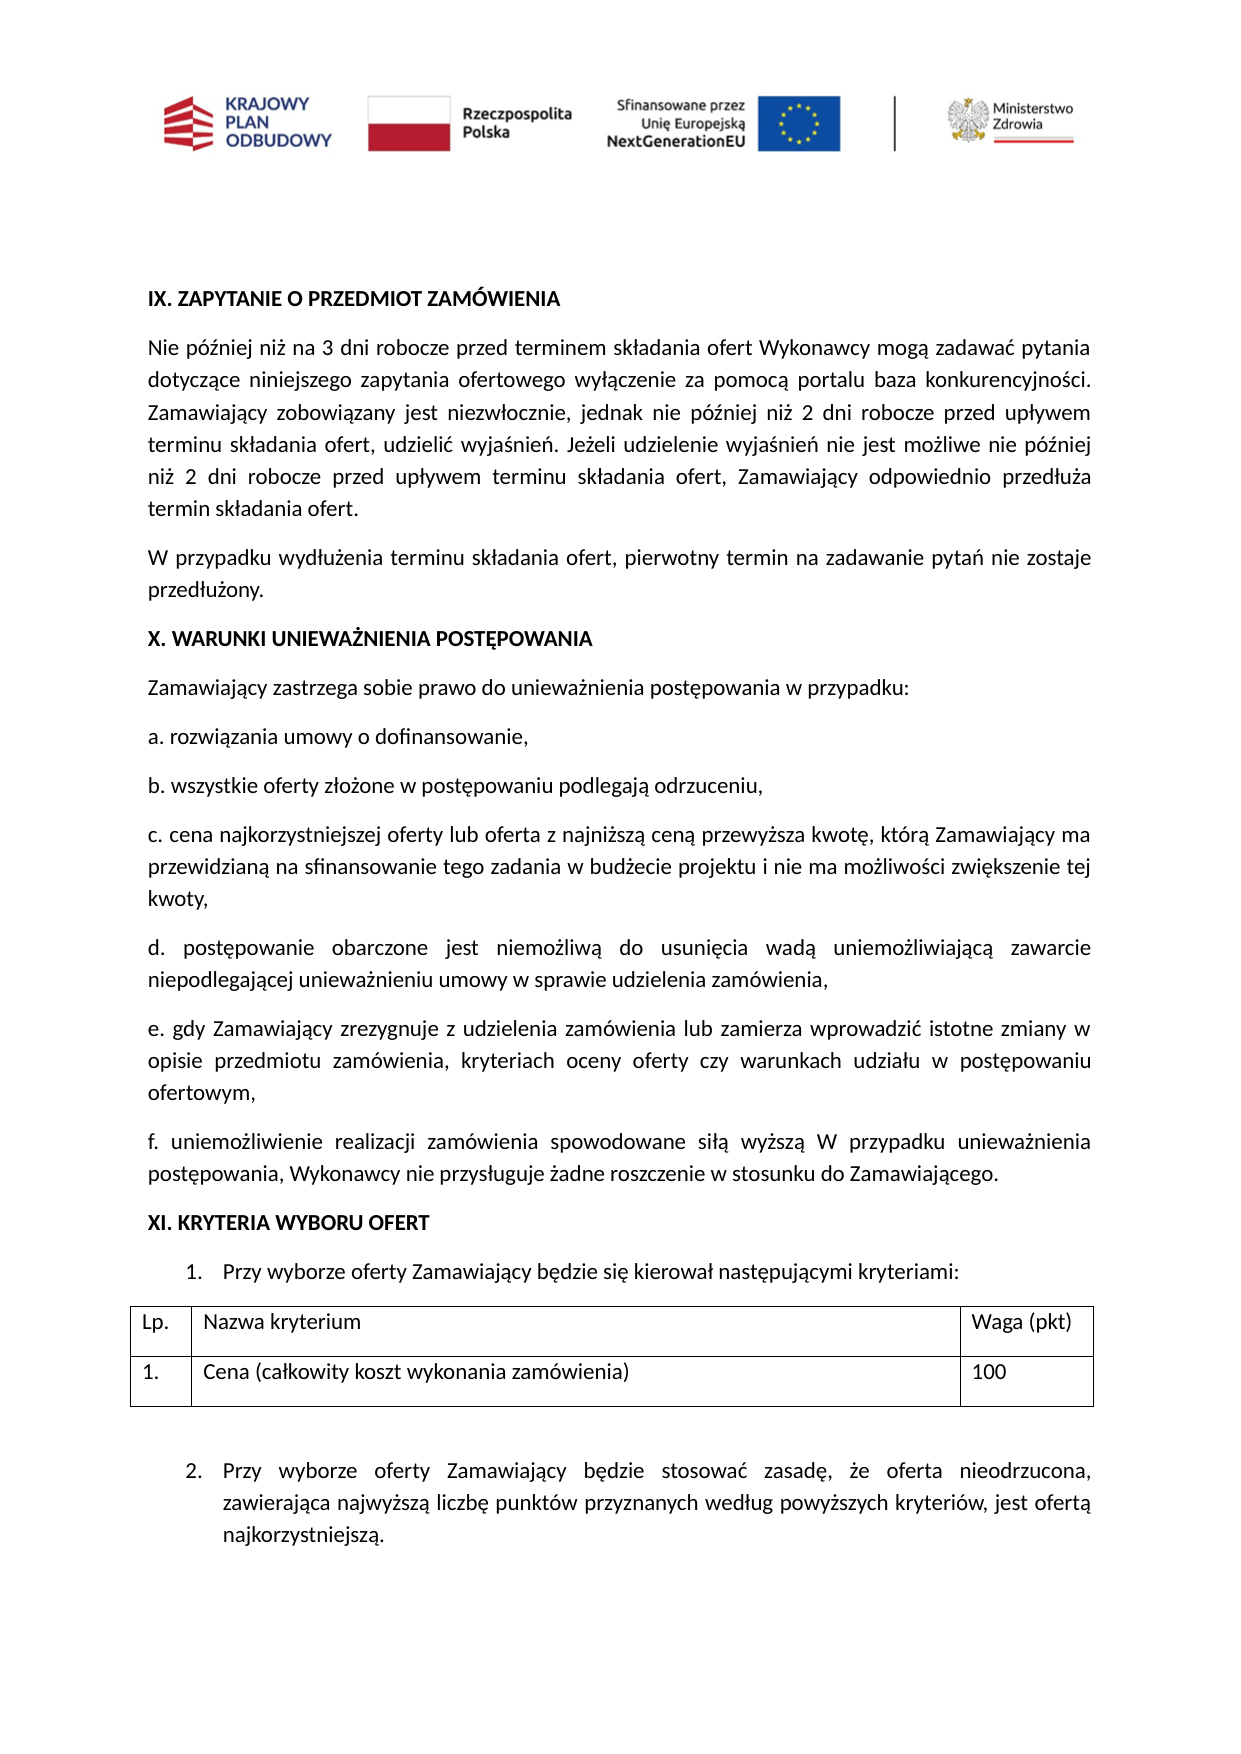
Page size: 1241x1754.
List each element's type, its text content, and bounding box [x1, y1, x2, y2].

picture [147, 73, 1093, 168]
table_header Nazwa kryterium [192, 1307, 960, 1356]
text f. uniemożliwienie realizacji zamówienia spowodowane siłą wyższą W przypadku unieważnienia postępowania, Wykonawcy nie przysługuje żadne roszczenie w stosunku do Zamawiającego. [148, 1127, 1093, 1187]
text e. gdy Zamawiający zrezygnuje z udzielenia zamówienia lub zamierza wprowadzić istotne zmiany w opisie przedmiotu zamówienia, kryteriach oceny oferty czy warunkach udziału w postępowaniu ofertowym, [148, 1014, 1093, 1106]
text b. wszystkie oferty złożone w postępowaniu podlegają odrzuceniu, [148, 771, 1093, 799]
text d. postępowanie obarczone jest niemożliwą do usunięcia wadą uniemożliwiającą zawarcie niepodlegającej unieważnieniu umowy w sprawie udzielenia zamówienia, [148, 933, 1093, 993]
text XI. KRYTERIA WYBORU OFERT [148, 1208, 1093, 1236]
text W przypadku wydłużenia terminu składania ofert, pierwotny termin na zadawanie pytań nie zostaje przedłużony. [148, 543, 1093, 603]
table_cell Cena (całkowity koszt wykonania zamówienia) [192, 1357, 960, 1406]
text Nie później niż na 3 dni robocze przed terminem składania ofert Wykonawcy mogą zadawać pytania dotyczące niniejszego zapytania ofertowego wyłączenie za pomocą portalu baza konkurencyjności. Zamawiający zobowiązany jest niezwłocznie, jednak nie później niż 2 dni robocze przed upływem terminu składania ofert, udzielić wyjaśnień. Jeżeli udzielenie wyjaśnień nie jest możliwe nie później niż 2 dni robocze przed upływem terminu składania ofert, Zamawiający odpowiednio przedłuża termin składania ofert. [148, 333, 1093, 522]
table_cell 100 [961, 1357, 1093, 1406]
list Przy wyborze oferty Zamawiający będzie się kierował następującymi kryteriami: [185, 1257, 1093, 1285]
table_header Waga (pkt) [961, 1307, 1093, 1356]
text IX. ZAPYTANIE O PRZEDMIOT ZAMÓWIENIA [148, 284, 1093, 313]
text c. cena najkorzystniejszej oferty lub oferta z najniższą ceną przewyższa kwotę, którą Zamawiający ma przewidzianą na sfinansowanie tego zadania w budżecie projektu i nie ma możliwości zwiększenie tej kwoty, [148, 820, 1093, 912]
table_header Lp. [131, 1307, 191, 1356]
text X. WARUNKI UNIEWAŻNIENIA POSTĘPOWANIA [148, 624, 1093, 652]
table_cell 1. [131, 1357, 191, 1406]
list Przy wyborze oferty Zamawiający będzie stosować zasadę, że oferta nieodrzucona, zawierająca najwyższą liczbę punktów przyznanych według powyższych kryteriów, jest ofertą najkorzystniejszą. [185, 1456, 1093, 1548]
text a. rozwiązania umowy o dofinansowanie, [148, 722, 1093, 750]
text Zamawiający zastrzega sobie prawo do unieważnienia postępowania w przypadku: [148, 673, 1093, 701]
